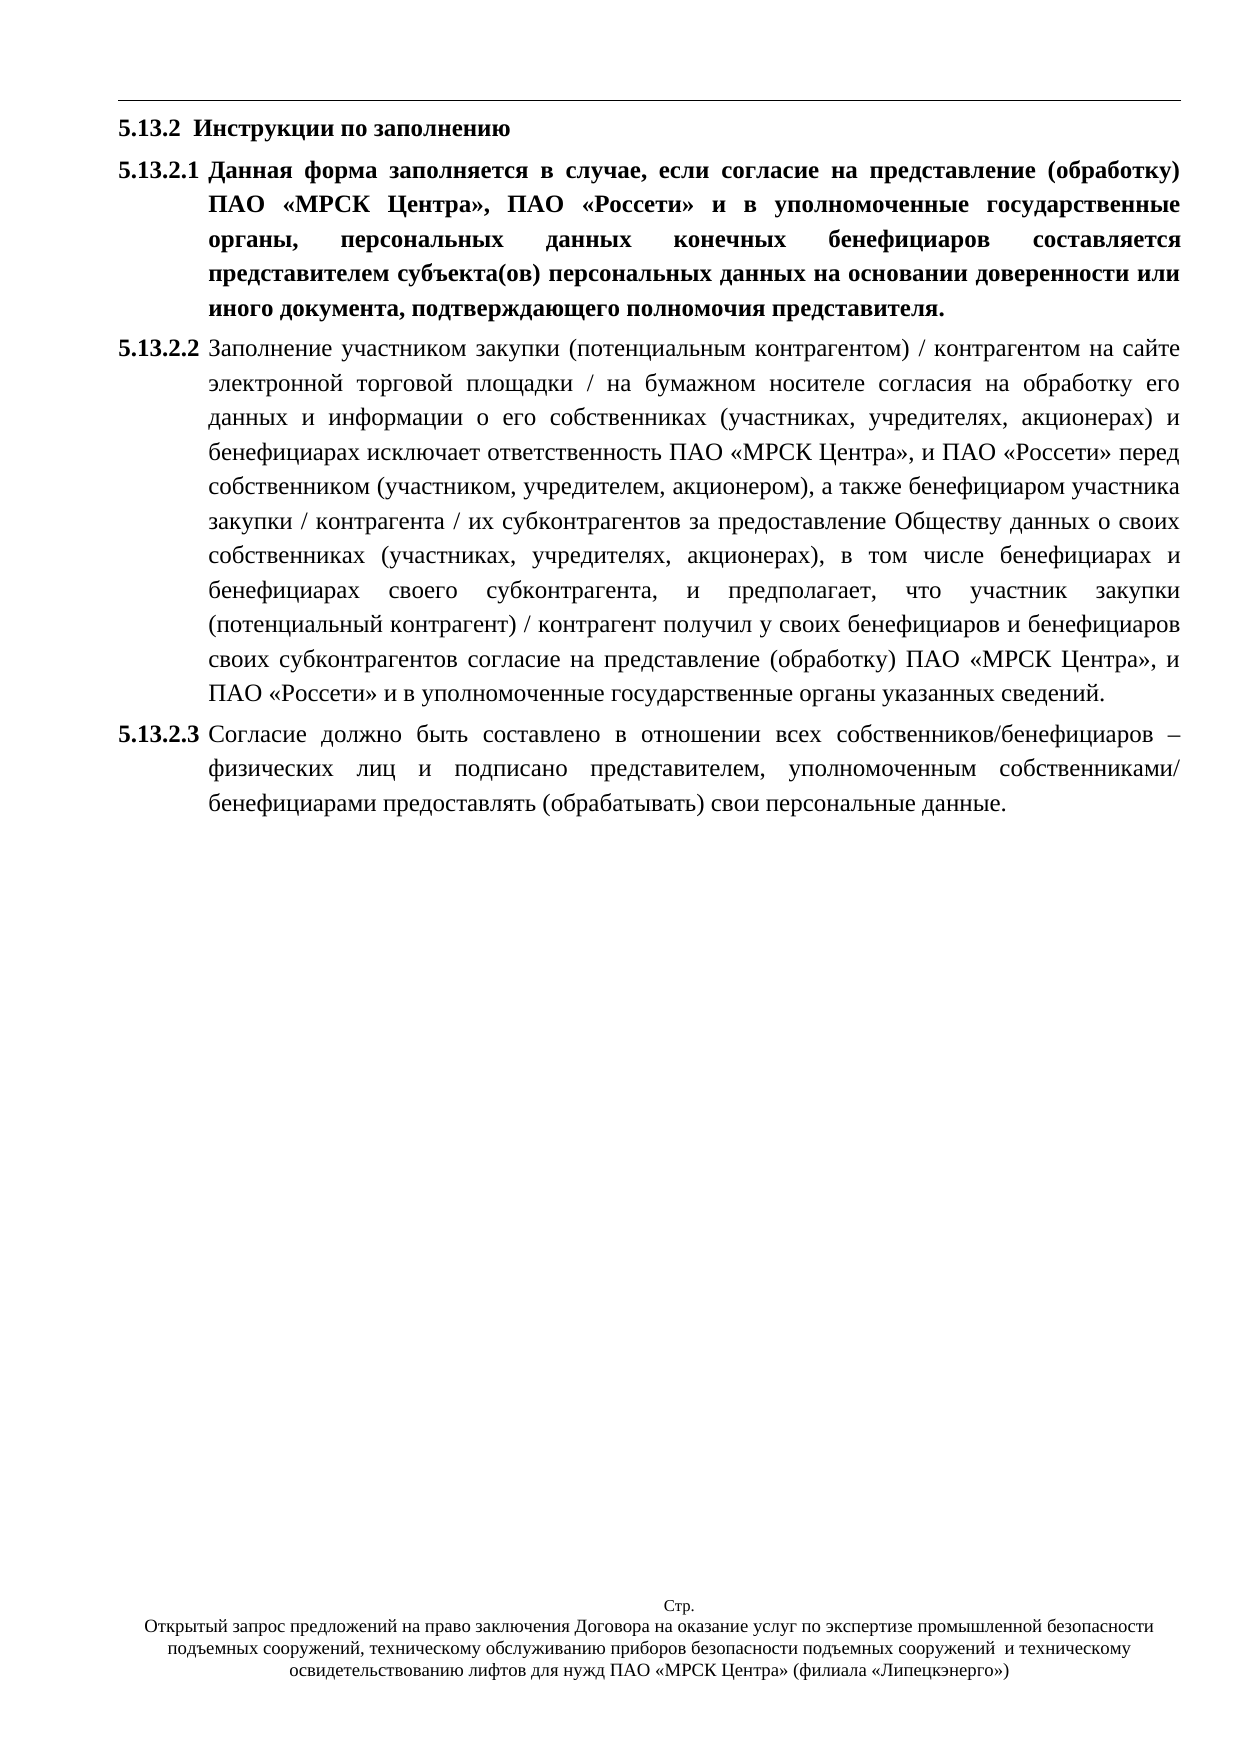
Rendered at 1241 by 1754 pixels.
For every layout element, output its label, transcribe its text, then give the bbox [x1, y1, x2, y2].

subtitle Инструкции по заполнению [118, 113, 1181, 142]
list Данная форма заполняется в случае, если согласие на представление (обработку) ПАО «МРСК Центра», ПАО «Россети» и в уполномоченные государственные органы, персональных данных конечных бенефициаров составляется представителем субъекта(ов) персональных данных на основании доверенности или иного документа, подтверждающего полномочия представителя. [118, 155, 1181, 321]
list Согласие должно быть составлено в отношении всех собственников/бенефициаров – физических лиц и подписано представителем, уполномоченным собственниками/ бенефициарами предоставлять (обрабатывать) свои персональные данные. [118, 719, 1181, 817]
list Заполнение участником закупки (потенциальным контрагентом) / контрагентом на сайте электронной торговой площадки / на бумажном носителе согласия на обработку его данных и информации о его собственниках (участниках, учредителях, акционерах) и бенефициарах исключает ответственность ПАО «МРСК Центра», и ПАО «Россети» перед собственником (участником, учредителем, акционером), а также бенефициаром участника закупки / контрагента / их субконтрагентов за предоставление Обществу данных о своих собственниках (участниках, учредителях, акционерах), в том числе бенефициарах и бенефициарах своего субконтрагента, и предполагает, что участник закупки (потенциальный контрагент) / контрагент получил у своих бенефициаров и бенефициаров своих субконтрагентов согласие на представление (обработку) ПАО «МРСК Центра», и ПАО «Россети» и в уполномоченные государственные органы указанных сведений. [118, 333, 1181, 707]
